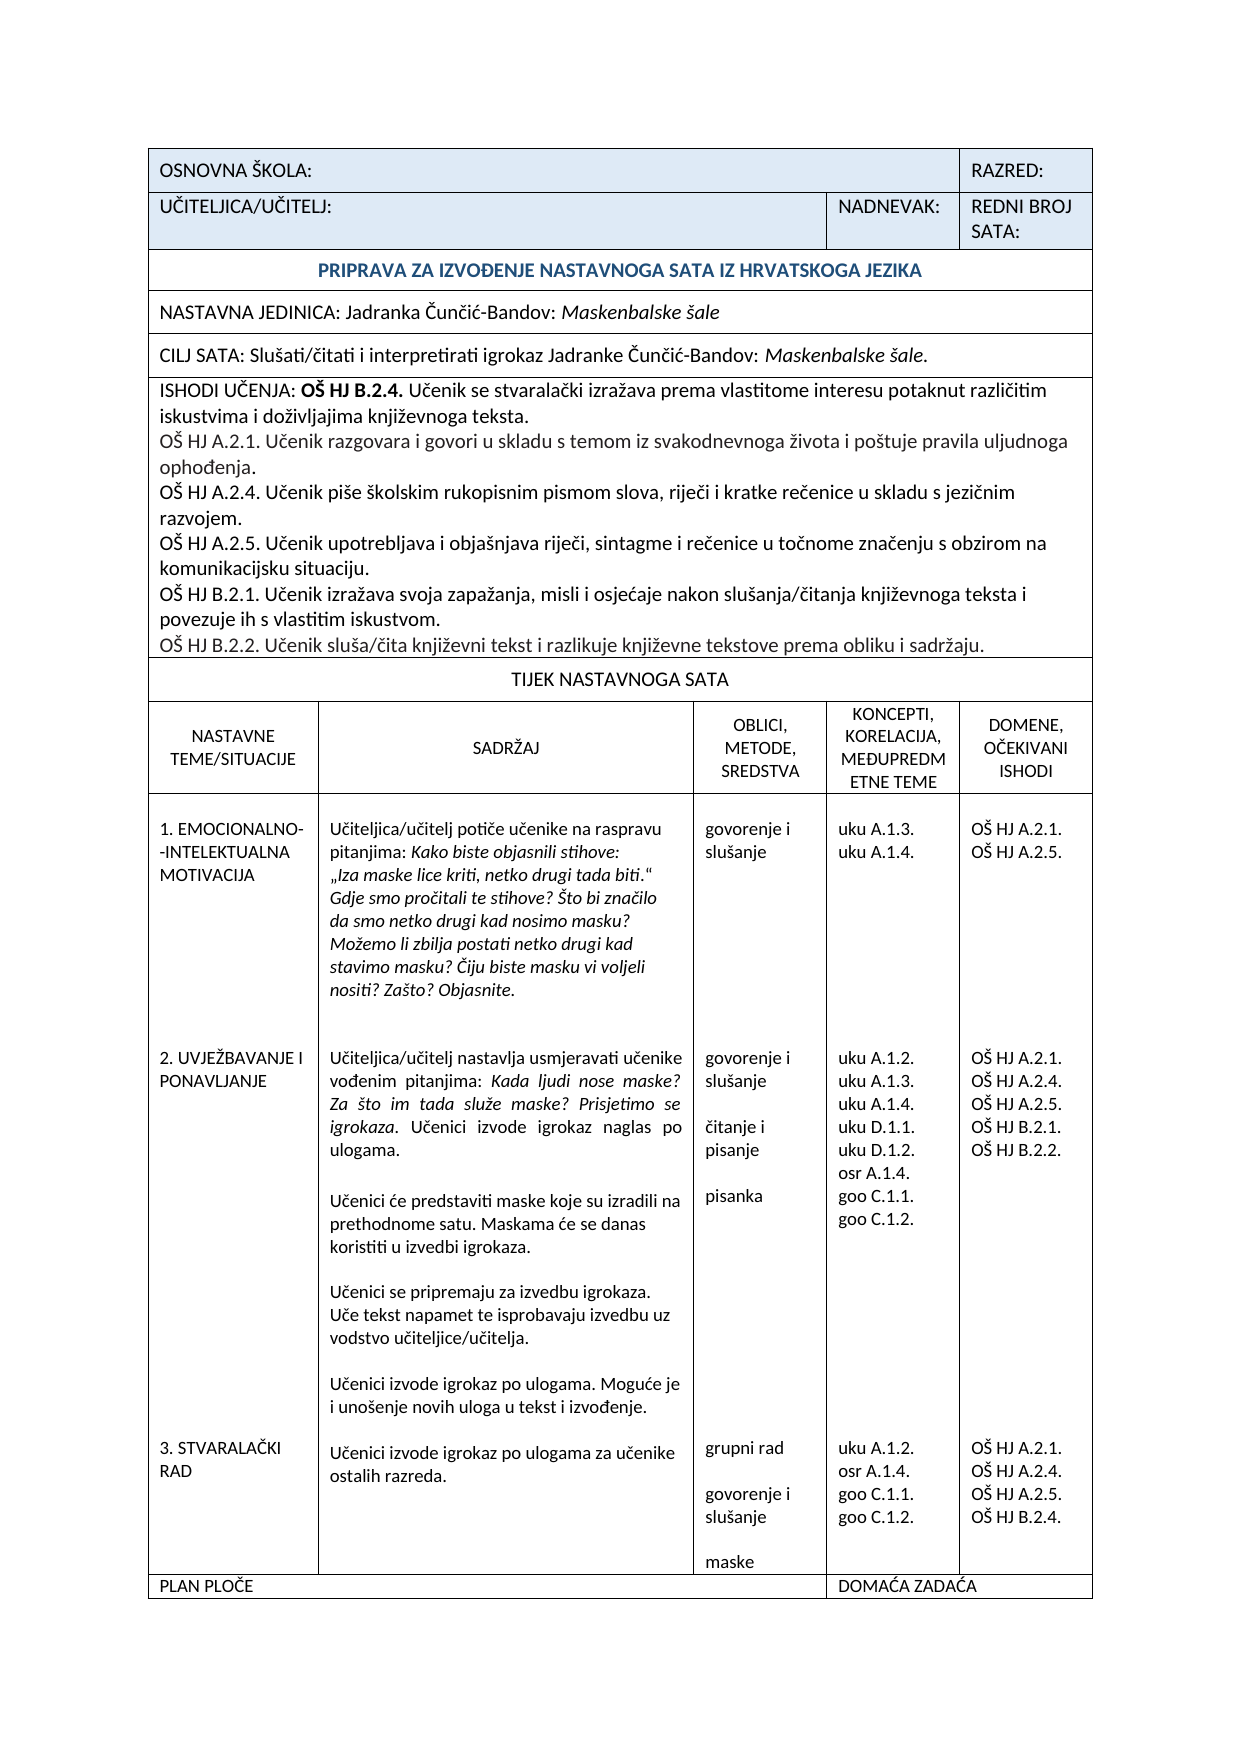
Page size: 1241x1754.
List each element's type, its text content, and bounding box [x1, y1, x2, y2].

table_cell OBLICI, METODE, SREDSTVA [694, 702, 826, 793]
table_cell REDNI BROJ SATA: [960, 193, 1092, 249]
table_cell CILJ SATA: Slušati/čitati i interpretirati igrokaz Jadranke Čunčić-Bandov: Maskenbalske šale. [149, 334, 1092, 377]
table_cell ISHODI UČENJA: OŠ HJ B.2.4. Učenik se stvaralački izražava prema vlastitome interesu potaknut različitim iskustvima i doživljajima književnoga teksta. OŠ HJ A.2.1. Učenik razgovara i govori u skladu s temom iz svakodnevnoga života i poštuje pravila uljudnoga ophođenja. OŠ HJ A.2.4. Učenik piše školskim rukopisnim pismom slova, riječi i kratke rečenice u skladu s jezičnim razvojem. OŠ HJ A.2.5. Učenik upotrebljava i objašnjava riječi, sintagme i rečenice u točnome značenju s obzirom na komunikacijsku situaciju. OŠ HJ B.2.1. Učenik izražava svoja zapažanja, misli i osjećaje nakon slušanja/čitanja književnoga teksta i povezuje ih s vlastitim iskustvom. OŠ HJ B.2.2. Učenik sluša/čita književni tekst i razlikuje književne tekstove prema obliku i sadržaju. [149, 378, 1092, 657]
table_cell DOMAĆA ZADAĆA [827, 1575, 1092, 1597]
table_cell 1. EMOCIONALNO- -INTELEKTUALNA MOTIVACIJA 2. UVJEŽBAVANJE I PONAVLJANJE 3. STVARALAČKI RAD [149, 794, 318, 1573]
table_cell OŠ HJ A.2.1. OŠ HJ A.2.5. OŠ HJ A.2.1. OŠ HJ A.2.4. OŠ HJ A.2.5. OŠ HJ B.2.1. OŠ HJ B.2.2. OŠ HJ A.2.1. OŠ HJ A.2.4. OŠ HJ A.2.5. OŠ HJ B.2.4. [960, 794, 1092, 1573]
table_cell NASTAVNE TEME/SITUACIJE [149, 702, 318, 793]
table_header OSNOVNA ŠKOLA: [149, 149, 959, 192]
table_cell KONCEPTI, KORELACIJA, MEĐUPREDMETNE TEME [827, 702, 959, 793]
table_header RAZRED: [960, 149, 1092, 192]
table_cell DOMENE, OČEKIVANI ISHODI [960, 702, 1092, 793]
table_cell SADRŽAJ [319, 702, 693, 793]
table_cell NADNEVAK: [827, 193, 959, 249]
table_cell NASTAVNA JEDINICA: Jadranka Čunčić-Bandov: Maskenbalske šale [149, 291, 1092, 333]
table_cell uku A.1.3. uku A.1.4. uku A.1.2. uku A.1.3. uku A.1.4. uku D.1.1. uku D.1.2. osr A.1.4. goo C.1.1. goo C.1.2. uku A.1.2. osr A.1.4. goo C.1.1. goo C.1.2. [827, 794, 959, 1573]
table_cell TIJEK NASTAVNOGA SATA [149, 658, 1092, 701]
table_cell govorenje i slušanje govorenje i slušanje čitanje i pisanje pisanka grupni rad govorenje i slušanje maske [694, 794, 826, 1573]
table_cell Učiteljica/učitelj potiče učenike na raspravu pitanjima: Kako biste objasnili stihove: „Iza maske lice kriti, netko drugi tada biti.“ Gdje smo pročitali te stihove? Što bi značilo da smo netko drugi kad nosimo masku? Možemo li zbilja postati netko drugi kad stavimo masku? Čiju biste masku vi voljeli nositi? Zašto? Objasnite. Učiteljica/učitelj nastavlja usmjeravati učenike vođenim pitanjima: Kada ljudi nose maske? Za što im tada služe maske? Prisjetimo se igrokaza. Učenici izvode igrokaz naglas po ulogama. Učenici će predstaviti maske koje su izradili na prethodnome satu. Maskama će se danas koristiti u izvedbi igrokaza. Učenici se pripremaju za izvedbu igrokaza. Uče tekst napamet te isprobavaju izvedbu uz vodstvo učiteljice/učitelja. Učenici izvode igrokaz po ulogama. Moguće je i unošenje novih uloga u tekst i izvođenje. Učenici izvode igrokaz po ulogama za učenike ostalih razreda. [319, 794, 693, 1573]
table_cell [149, 1575, 826, 1597]
table_cell UČITELJICA/UČITELJ: [149, 193, 826, 249]
table_cell PRIPRAVA ZA IZVOĐENJE NASTAVNOGA SATA IZ HRVATSKOGA JEZIKA [149, 250, 1092, 289]
